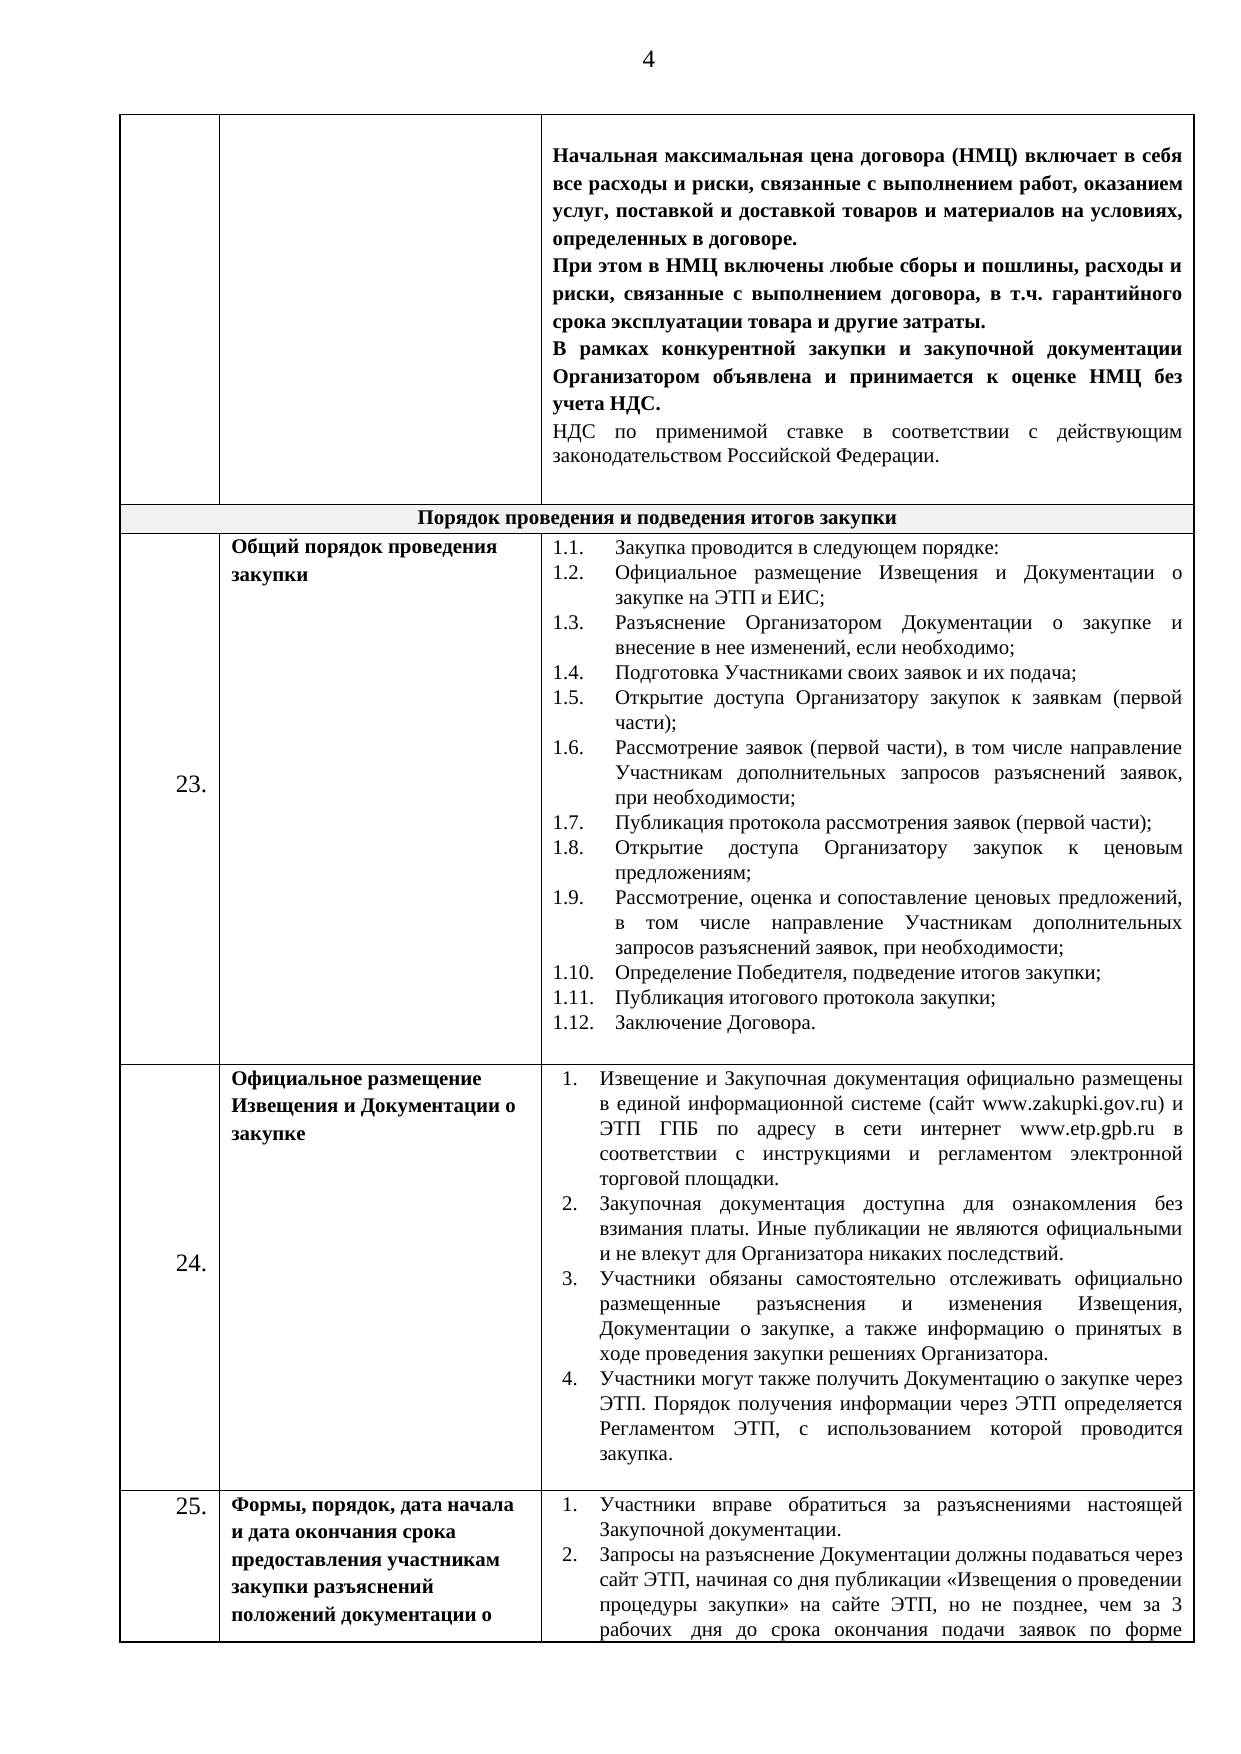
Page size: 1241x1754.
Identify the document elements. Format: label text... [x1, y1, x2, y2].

table_cell [121, 534, 219, 1064]
table_cell [121, 1491, 219, 1641]
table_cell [542, 115, 1193, 504]
table_cell Общий порядок проведения закупки [220, 534, 541, 1064]
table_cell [542, 1491, 1193, 1641]
table_cell [121, 115, 219, 504]
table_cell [220, 115, 541, 504]
table_cell [121, 1065, 219, 1490]
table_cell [220, 1491, 541, 1641]
table_cell Извещение и Закупочная документация официально размещены в единой информационной системе (сайт www.zakupki.gov.ru) и ЭТП ГПБ по адресу в сети интернет www.etp.gpb.ru в соответствии с инструкциями и регламентом электронной торговой площадки. Закупочная документация доступна для ознакомления без взимания платы. Иные публикации не являются официальными и не влекут для Организатора никаких последствий. Участники обязаны самостоятельно отслеживать официально размещенные разъяснения и изменения Извещения, Документации о закупке, а также информацию о принятых в ходе проведения закупки решениях Организатора. Участники могут также получить Документацию о закупке через ЭТП. Порядок получения информации через ЭТП определяется Регламентом ЭТП, с использованием которой проводится закупка. [542, 1065, 1193, 1490]
table_cell Официальное размещение Извещения и Документации о закупке [220, 1065, 541, 1490]
table_cell Порядок проведения и подведения итогов закупки [121, 505, 1193, 533]
table_cell Закупка проводится в следующем порядке: Официальное размещение Извещения и Документации о закупке на ЭТП и ЕИС; Разъяснение Организатором Документации о закупке и внесение в нее изменений, если необходимо; Подготовка Участниками своих заявок и их подача; Открытие доступа Организатору закупок к заявкам (первой части); Рассмотрение заявок (первой части), в том числе направление Участникам дополнительных запросов разъяснений заявок, при необходимости; Публикация протокола рассмотрения заявок (первой части); Открытие доступа Организатору закупок к ценовым предложениям; Рассмотрение, оценка и сопоставление ценовых предложений, в том числе направление Участникам дополнительных запросов разъяснений заявок, при необходимости; Определение Победителя, подведение итогов закупки; Публикация итогового протокола закупки; Заключение Договора. [542, 534, 1193, 1064]
